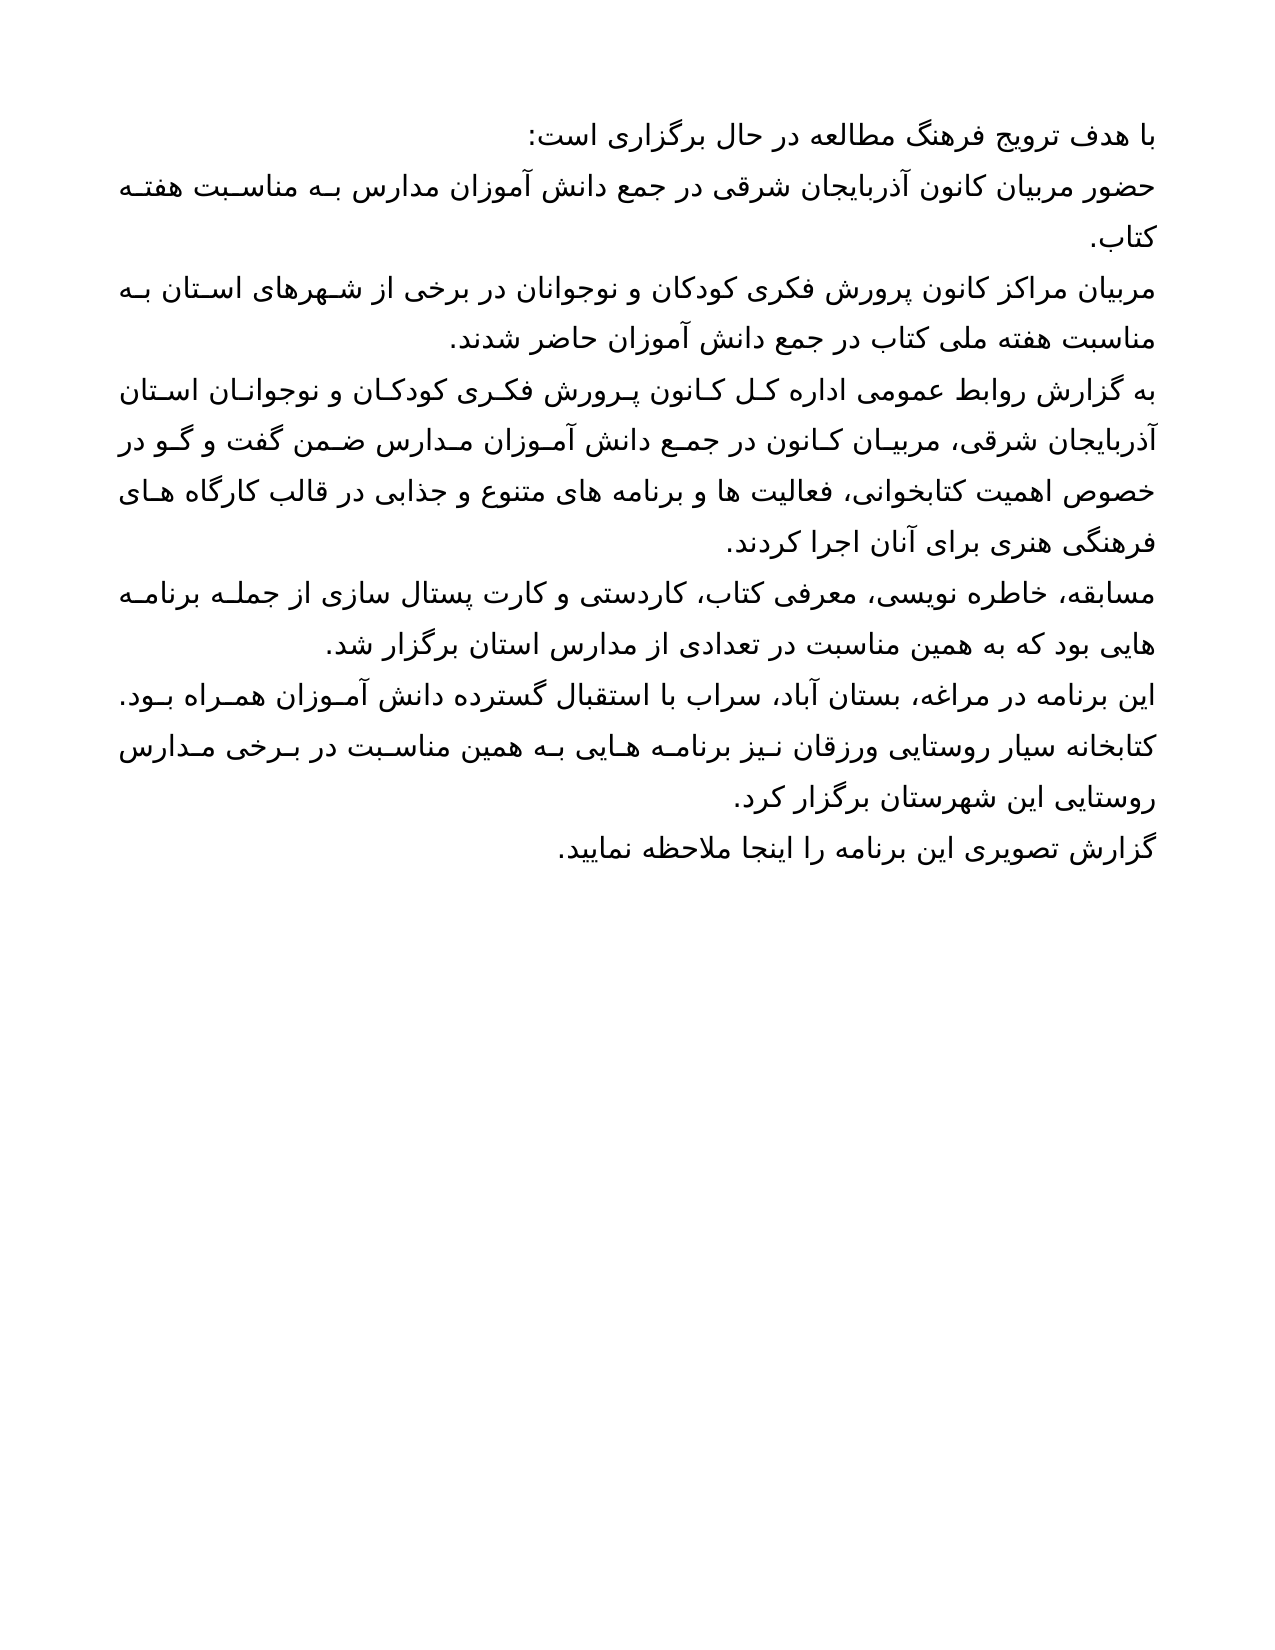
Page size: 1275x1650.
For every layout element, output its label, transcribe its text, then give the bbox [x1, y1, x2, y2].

text مربیان مراکز کانون پرورش فکری کودکان و نوجوانان در برخی از شهرهای استان به مناسبت هفته ملی کتاب در جمع دانش آموزان حاضر شدند. [118, 271, 1157, 356]
text گزارش تصویری این برنامه را اینجا ملاحظه نمایید. [118, 831, 1157, 865]
text به گزارش روابط عمومی اداره کل کانون پرورش فکری کودکان و نوجوانان استان آذربایجان شرقی، مربیان کانون در جمع دانش آموزان مدارس ضمن گفت و گو در خصوص اهمیت کتابخوانی، فعالیت ها و برنامه های متنوع و جذابی در قالب کارگاه های فرهنگی هنری برای آنان اجرا کردند. [118, 373, 1157, 559]
text حضور مربیان کانون آذربایجان شرقی در جمع دانش آموزان مدارس به مناسبت هفته کتاب. [118, 169, 1157, 254]
text این برنامه در مراغه، بستان آباد، سراب با استقبال گسترده دانش آموزان همراه بود. کتابخانه سیار روستایی ورزقان نیز برنامه هایی به همین مناسبت در برخی مدارس روستایی این شهرستان برگزار کرد. [118, 678, 1157, 814]
text با هدف ترویج فرهنگ مطالعه در حال برگزاری است: [118, 118, 1157, 152]
text مسابقه، خاطره نویسی، معرفی کتاب، کاردستی و کارت پستال سازی از جمله برنامه هایی بود که به همین مناسبت در تعدادی از مدارس استان برگزار شد. [118, 577, 1157, 661]
